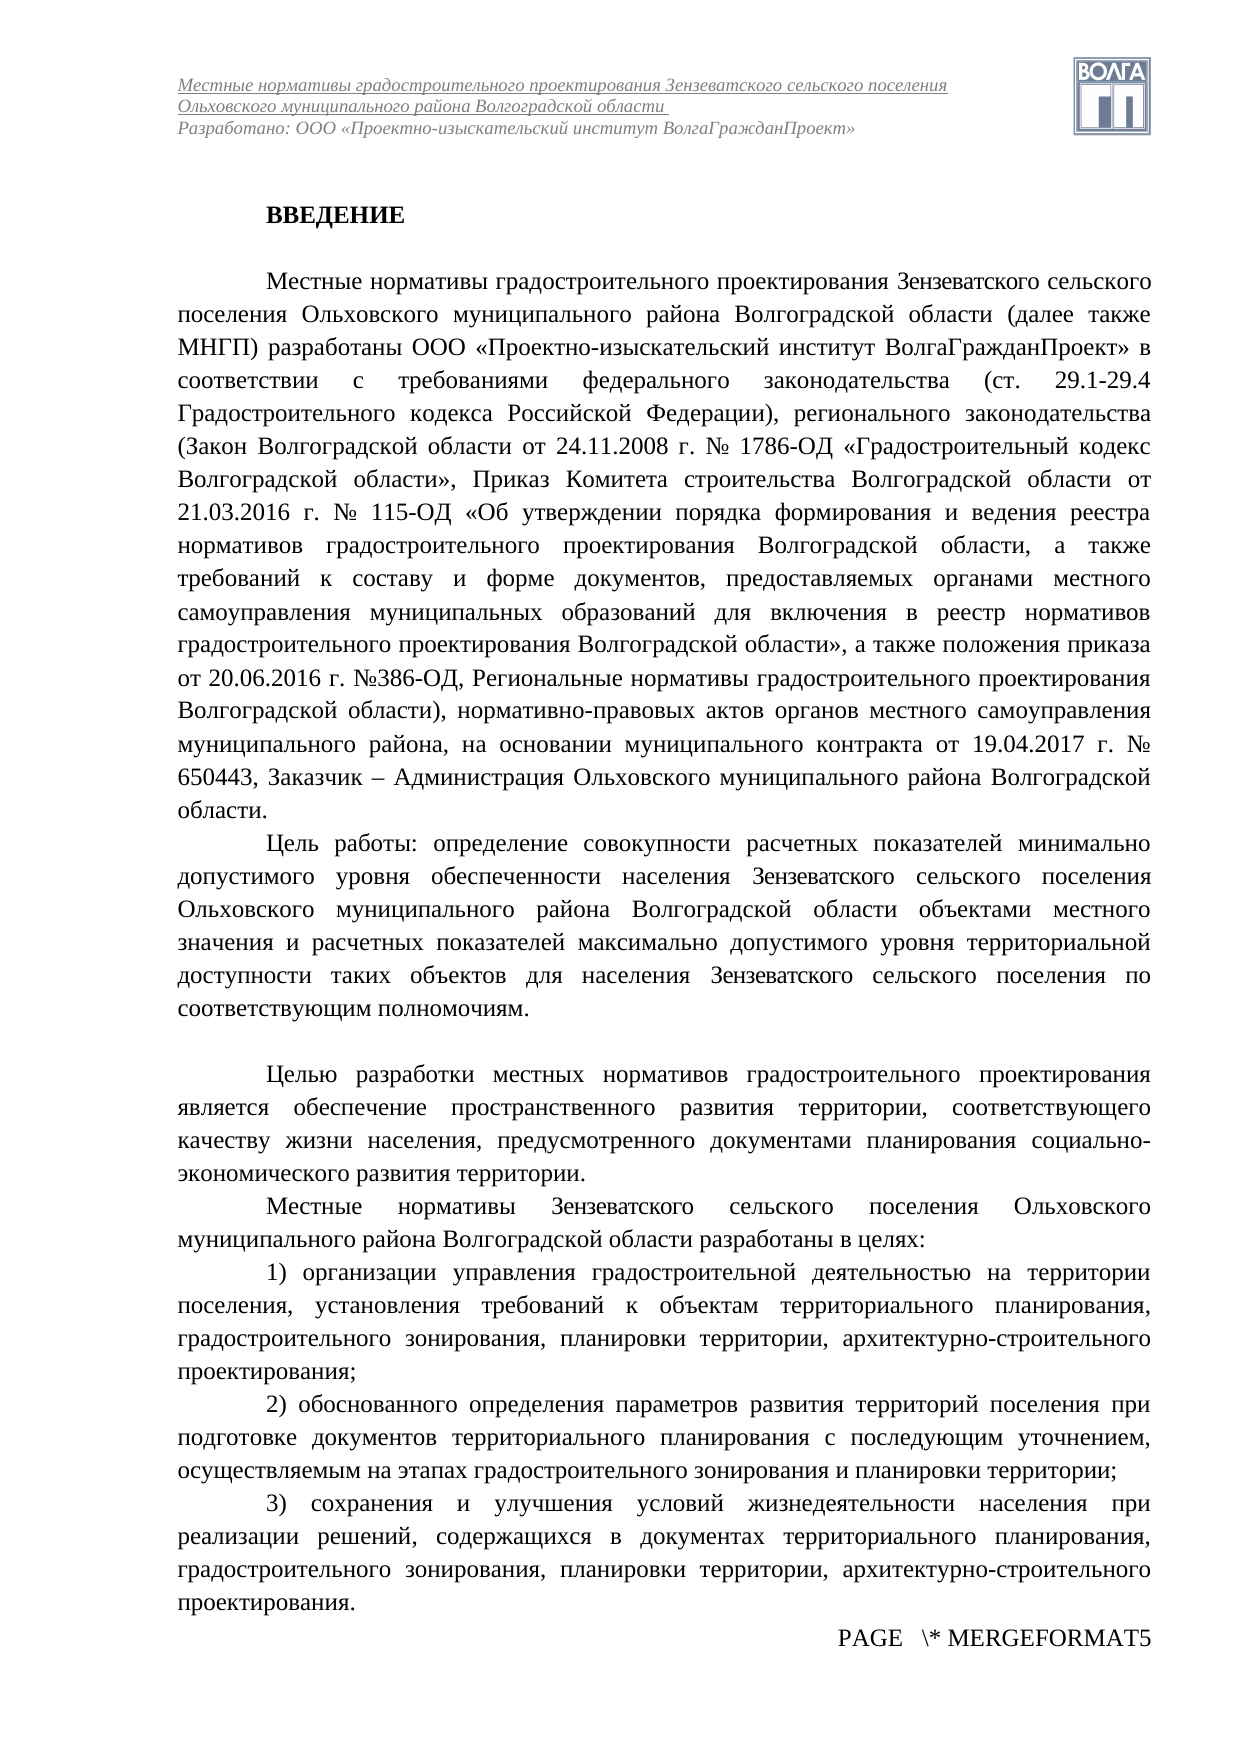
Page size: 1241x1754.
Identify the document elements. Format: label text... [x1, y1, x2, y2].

text Местные нормативы градостроительного проектирования Зензеватского сельского поселения Ольховского муниципального района Волгоградской области (далее также МНГП) разработаны ООО «Проектно-изыскательский институт ВолгаГражданПроект» в соответствии с требованиями федерального законодательства (ст. 29.1-29.4 Градостроительного кодекса Российской Федерации), регионального законодательства (Закон Волгоградской области от 24.11.2008 г. № 1786-ОД «Градостроительный кодекс Волгоградской области», Приказ Комитета строительства Волгоградской области от 21.03.2016 г. № 115-ОД «Об утверждении порядка формирования и ведения реестра нормативов градостроительного проектирования Волгоградской области, а также требований к составу и форме документов, предоставляемых органами местного самоуправления муниципальных образований для включения в реестр нормативов градостроительного проектирования Волгоградской области», а также положения приказа от 20.06.2016 г. №386-ОД, Региональные нормативы градостроительного проектирования Волгоградской области), нормативно-правовых актов органов местного самоуправления муниципального района, на основании муниципального контракта от 19.04.2017 г. № 650443, Заказчик – Администрация Ольховского муниципального района Волгоградской области. [177, 266, 1152, 823]
picture [1073, 57, 1155, 141]
text Цель работы: определение совокупности расчетных показателей минимально допустимого уровня обеспеченности населения Зензеватского сельского поселения Ольховского муниципального района Волгоградской области объектами местного значения и расчетных показателей максимально допустимого уровня территориальной доступности таких объектов для населения Зензеватского сельского поселения по соответствующим полномочиям. [177, 828, 1152, 1022]
text Целью разработки местных нормативов градостроительного проектирования является обеспечение пространственного развития территории, соответствующего качеству жизни населения, предусмотренного документами планирования социально-экономического развития территории. [177, 1059, 1152, 1187]
text ВВЕДЕНИЕ [177, 200, 1152, 229]
text 3) сохранения и улучшения условий жизнедеятельности населения при реализации решений, содержащихся в документах территориального планирования, градостроительного зонирования, планировки территории, архитектурно-строительного проектирования. [177, 1488, 1152, 1616]
text 1) организации управления градостроительной деятельностью на территории поселения, установления требований к объектам территориального планирования, градостроительного зонирования, планировки территории, архитектурно-строительного проектирования; [177, 1257, 1152, 1385]
text 2) обоснованного определения параметров развития территорий поселения при подготовке документов территориального планирования с последующим уточнением, осуществляемым на этапах градостроительного зонирования и планировки территории; [177, 1389, 1152, 1484]
text Местные нормативы Зензеватского сельского поселения Ольховского муниципального района Волгоградской области разработаны в целях: [177, 1191, 1152, 1253]
